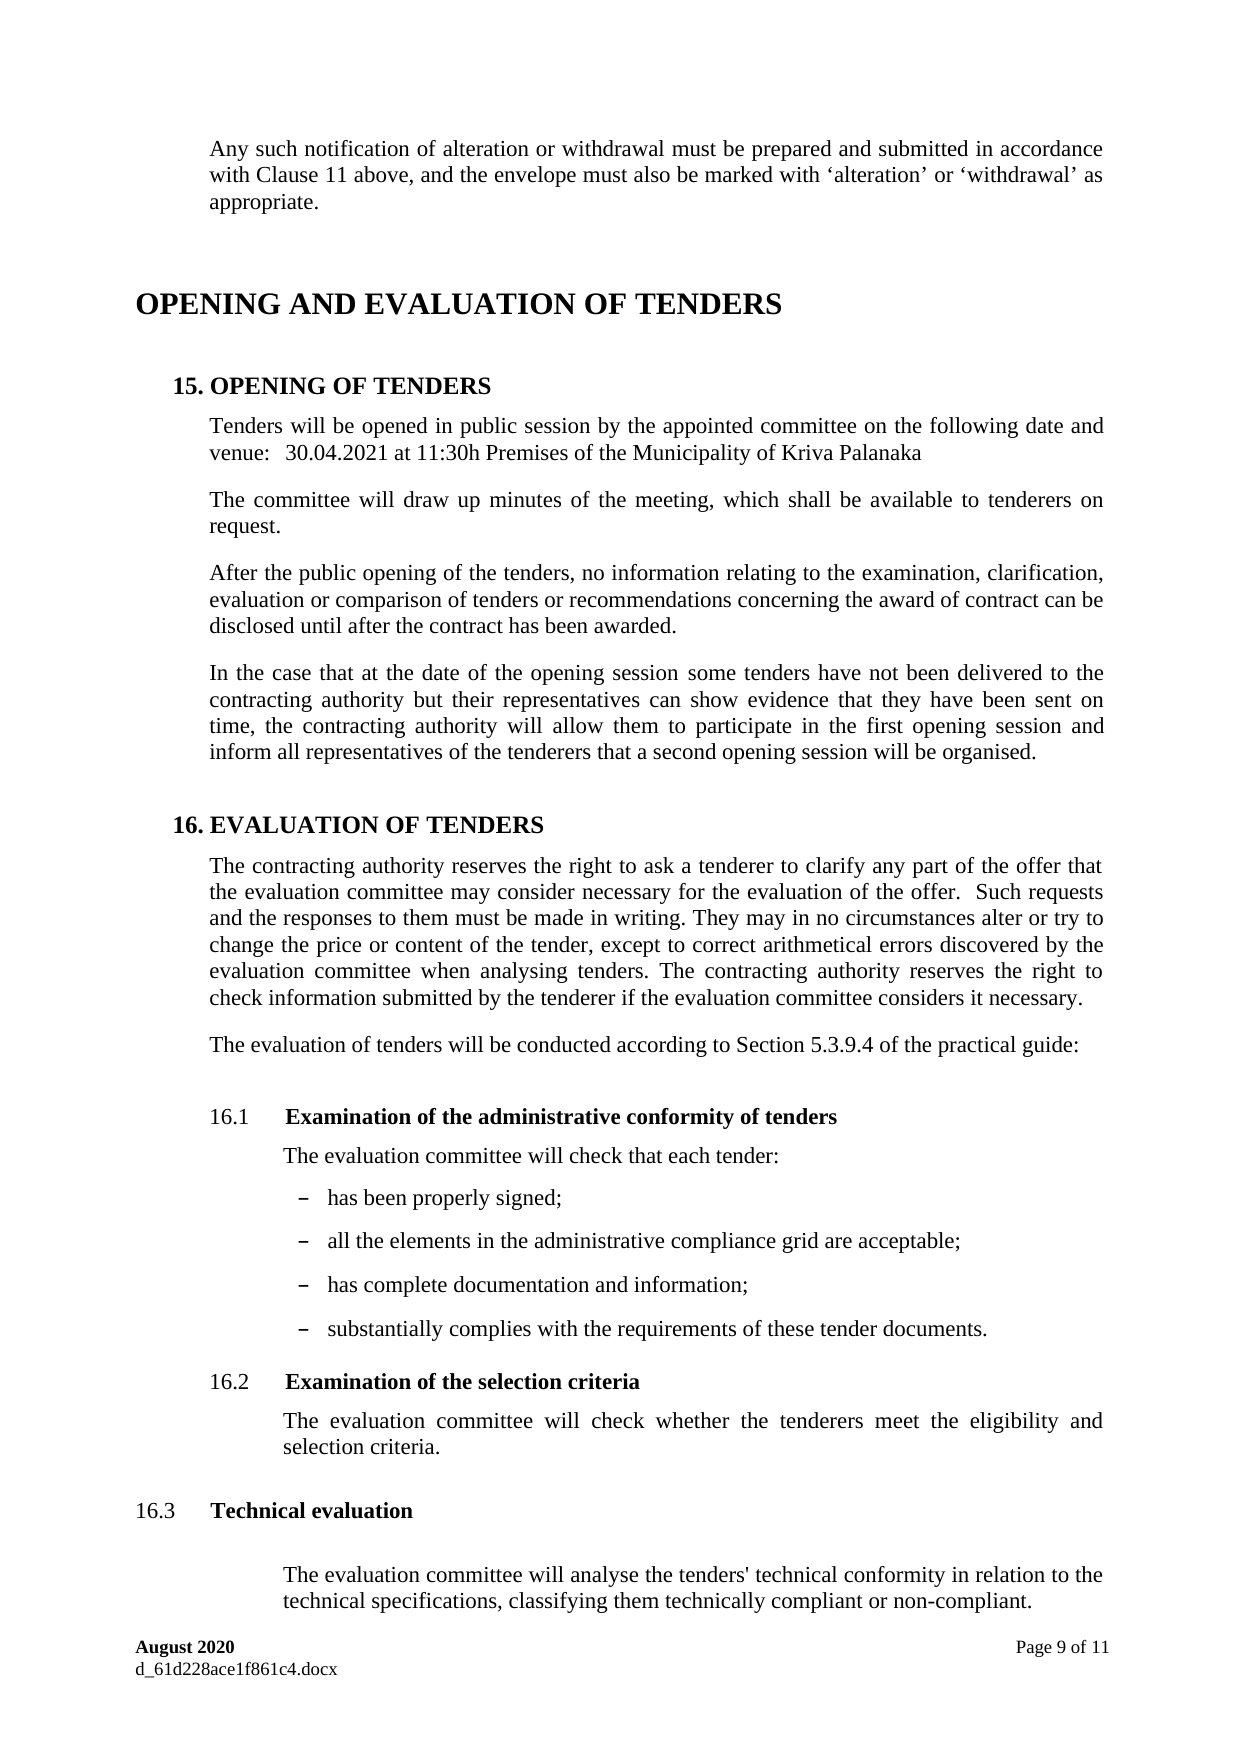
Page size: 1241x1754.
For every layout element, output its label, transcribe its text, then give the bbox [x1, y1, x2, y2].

text The contracting authority reserves the right to ask a tenderer to clarify any part of the offer that the evaluation committee may consider necessary for the evaluation of the offer. Such requests and the responses to them must be made in writing. They may in no circumstances alter or try to change the price or content of the tender, except to correct arithmetical errors discovered by the evaluation committee when analysing tenders. The contracting authority reserves the right to check information submitted by the tenderer if the evaluation committee considers it necessary. [209, 852, 1105, 1010]
text 16.1 Examination of the administrative conformity of tenders [209, 1103, 1105, 1129]
text Any such notification of alteration or withdrawal must be prepared and submitted in accordance with Clause 11 above, and the envelope must also be marked with ‘alteration’ or ‘withdrawal’ as appropriate. [209, 135, 1105, 214]
subtitle The evaluation committee will check whether the tenderers meet the eligibility and selection criteria. [283, 1407, 1105, 1460]
list has been properly signed; [298, 1181, 1105, 1212]
list has complete documentation and information; [298, 1268, 1105, 1299]
subtitle OPENING AND EVALUATION OF TENDERS [135, 285, 1105, 321]
list substantially complies with the requirements of these tender documents. [298, 1312, 1105, 1343]
text After the public opening of the tenders, no information relating to the examination, clarification, evaluation or comparison of tenders or recommendations concerning the award of contract can be disclosed until after the contract has been awarded. [209, 559, 1105, 638]
list EVALUATION OF TENDERS [172, 811, 1105, 839]
list OPENING OF TENDERS [172, 371, 1105, 400]
text Tenders will be opened in public session by the appointed committee on the following date and venue: 30.04.2021 at 11:30h Premises of the Municipality of Kriva Palanaka [209, 412, 1105, 465]
list all the elements in the administrative compliance grid are acceptable; [298, 1224, 1105, 1256]
subtitle 16.2 Examination of the selection criteria [209, 1368, 1105, 1394]
text In the case that at the date of the opening session some tenders have not been delivered to the contracting authority but their representatives can show evidence that they have been sent on time, the contracting authority will allow them to participate in the first opening session and inform all representatives of the tenderers that a second opening session will be organised. [209, 659, 1105, 765]
subtitle 16.3 Technical evaluation [135, 1497, 1105, 1523]
text The committee will draw up minutes of the meeting, which shall be available to tenderers on request. [209, 486, 1105, 538]
text The evaluation committee will check that each tender: [283, 1142, 1105, 1168]
text The evaluation of tenders will be conducted according to Section 5.3.9.4 of the practical guide: [209, 1031, 1105, 1057]
text The evaluation committee will analyse the tenders' technical conformity in relation to the technical specifications, classifying them technically compliant or non-compliant. [283, 1561, 1105, 1614]
